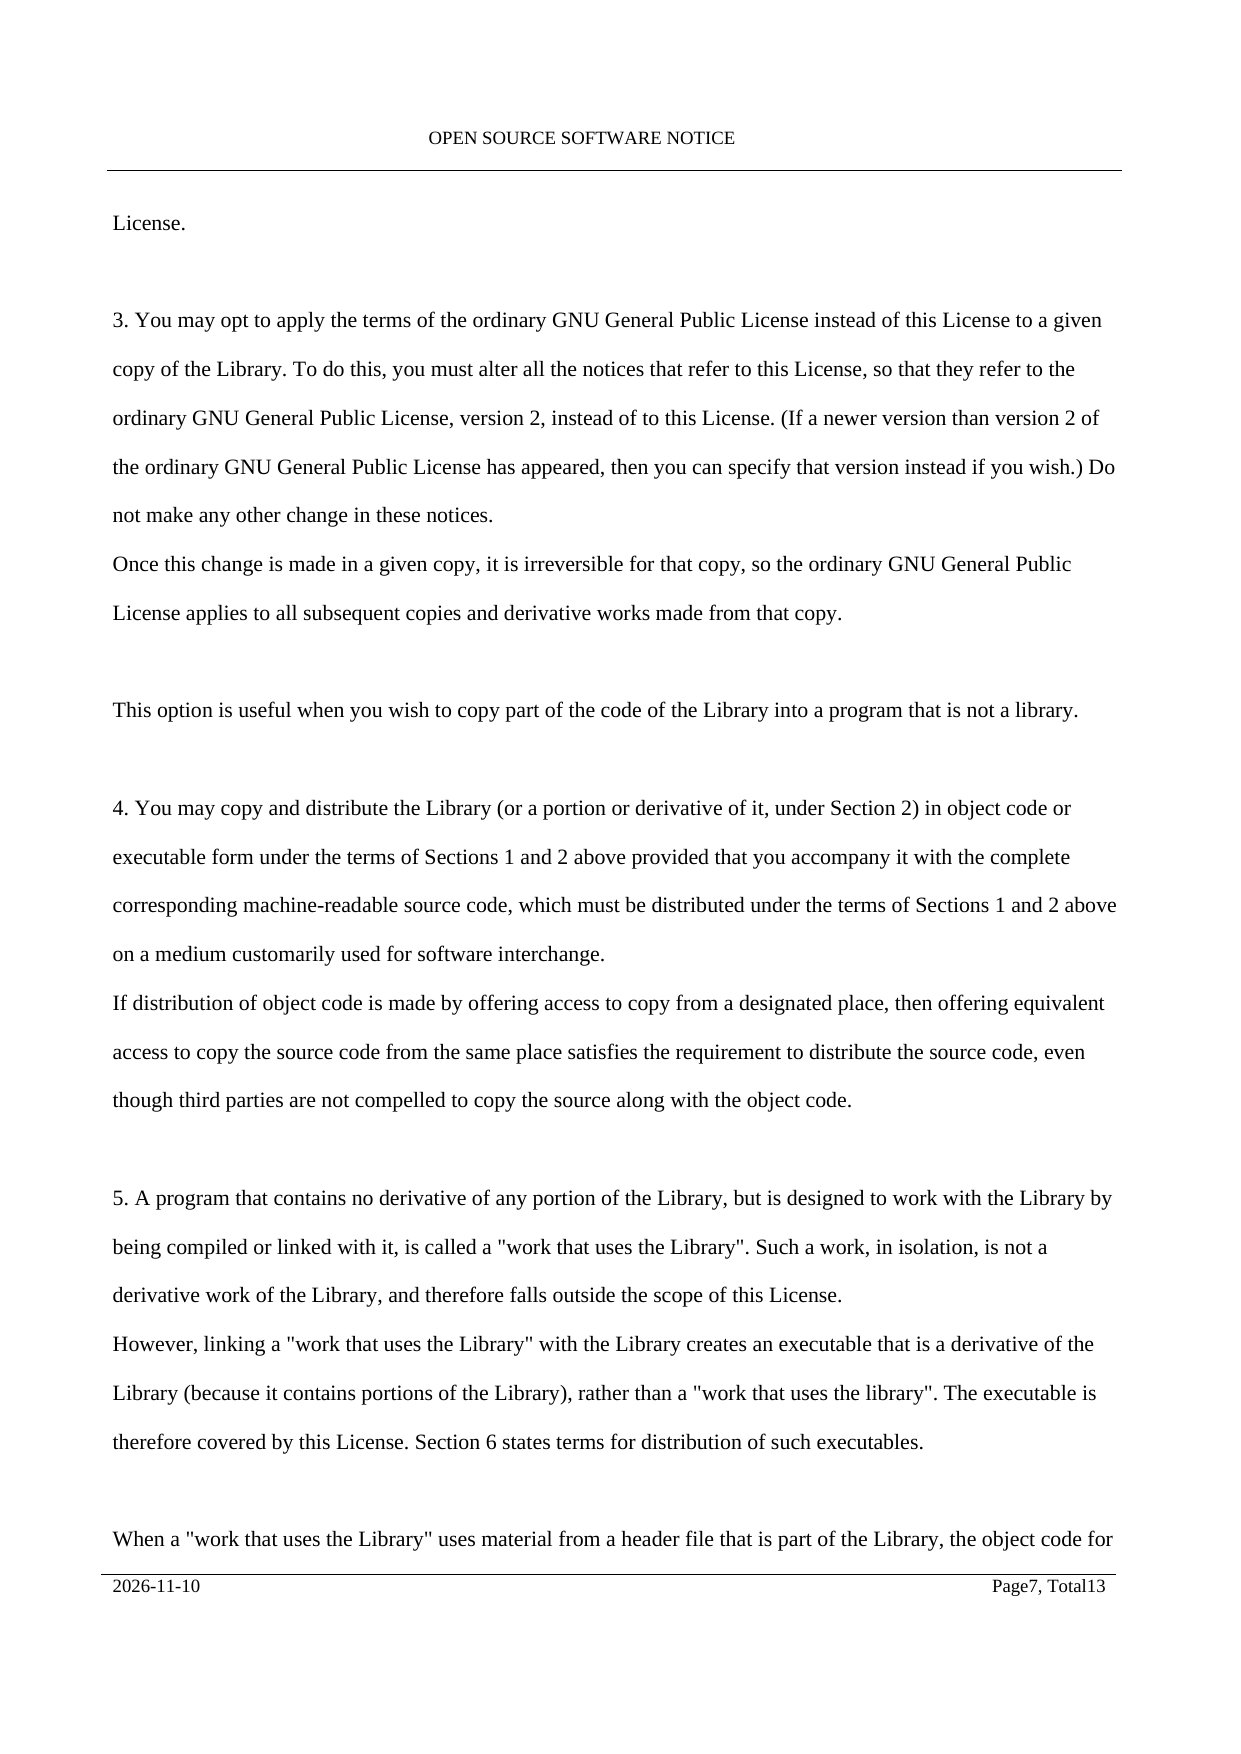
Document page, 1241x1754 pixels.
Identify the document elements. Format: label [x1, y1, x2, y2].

text [112, 206, 1128, 1555]
